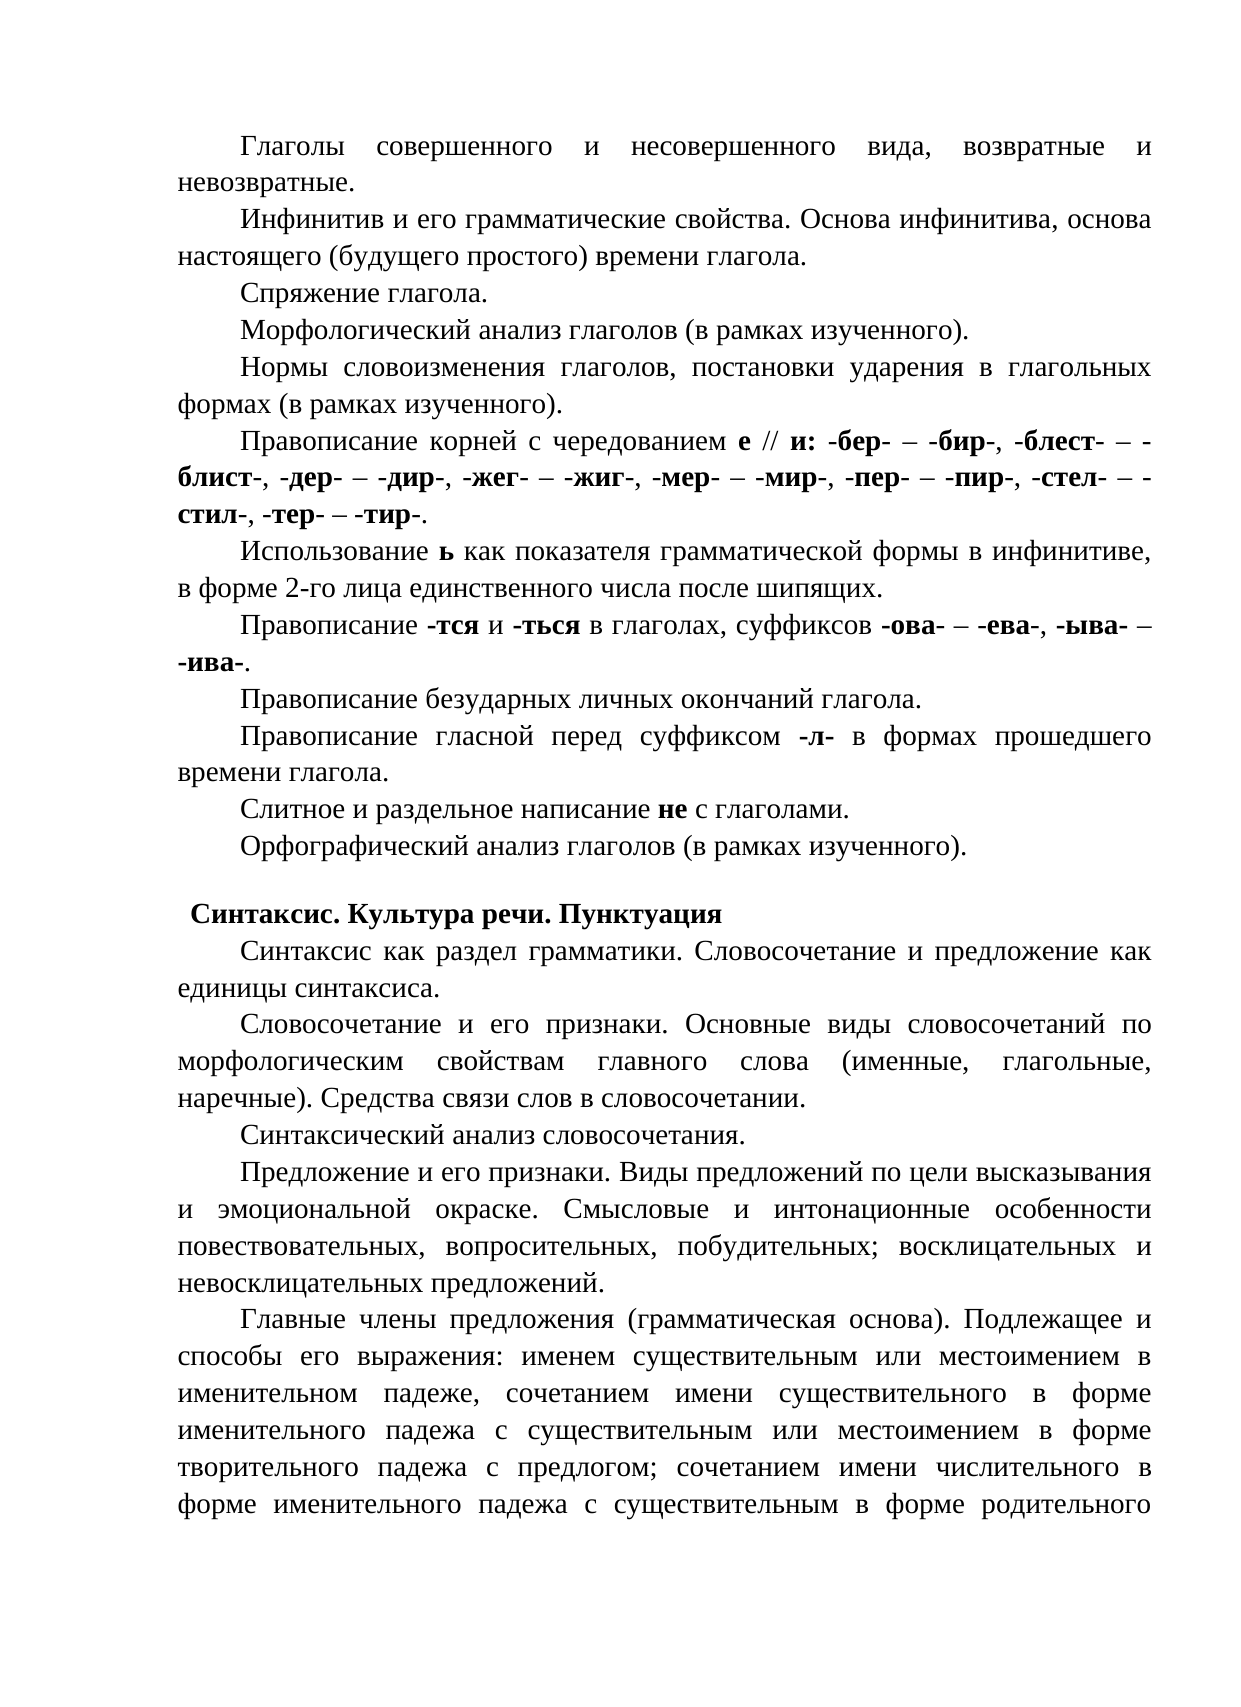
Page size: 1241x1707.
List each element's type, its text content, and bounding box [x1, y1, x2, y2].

text Глаголы совершенного и несовершенного вида, возвратные и невозвратные. [177, 128, 1152, 198]
text Использование ь как показателя грамматической формы в инфинитиве, в форме 2-го лица единственного числа после шипящих. [177, 533, 1152, 604]
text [177, 1302, 1152, 1519]
text Правописание -тся и -ться в глаголах, суффиксов -ова- – -ева-, -ыва- – -ива-. [177, 607, 1152, 677]
text Инфинитив и его грамматические свойства. Основа инфинитива, основа настоящего (будущего простого) времени глагола. [177, 201, 1152, 272]
text Орфографический анализ глаголов (в рамках изученного). [177, 828, 1152, 862]
text Правописание безударных личных окончаний глагола. [177, 681, 1152, 714]
text Нормы словоизменения глаголов, постановки ударения в глагольных формах (в рамках изученного). [177, 349, 1152, 419]
text Предложение и его признаки. Виды предложений по цели высказывания и эмоциональной окраске. Смысловые и интонационные особенности повествовательных, вопросительных, побудительных; восклицательных и невосклицательных предложений. [177, 1154, 1152, 1298]
text Синтаксис. Культура речи. Пунктуация [190, 896, 1152, 929]
text Словосочетание и его признаки. Основные виды словосочетаний по морфологическим свойствам главного слова (именные, глагольные, наречные). Средства связи слов в словосочетании. [177, 1007, 1152, 1114]
text Синтаксический анализ словосочетания. [177, 1117, 1152, 1151]
text Синтаксис как раздел грамматики. Словосочетание и предложение как единицы синтаксиса. [177, 933, 1152, 1003]
text Морфологический анализ глаголов (в рамках изученного). [177, 312, 1152, 346]
text Спряжение глагола. [177, 275, 1152, 309]
text Правописание корней с чередованием е // и: -бер- – -бир-, -блест- – -блист-, -дер- – -дир-, -жег- – -жиг-, -мер- – -мир-, -пер- – -пир-, -стел- – -стил-, -тер- – -тир-. [177, 423, 1152, 530]
text Правописание гласной перед суффиксом -л- в формах прошедшего времени глагола. [177, 718, 1152, 788]
text Слитное и раздельное написание не с глаголами. [177, 791, 1152, 825]
